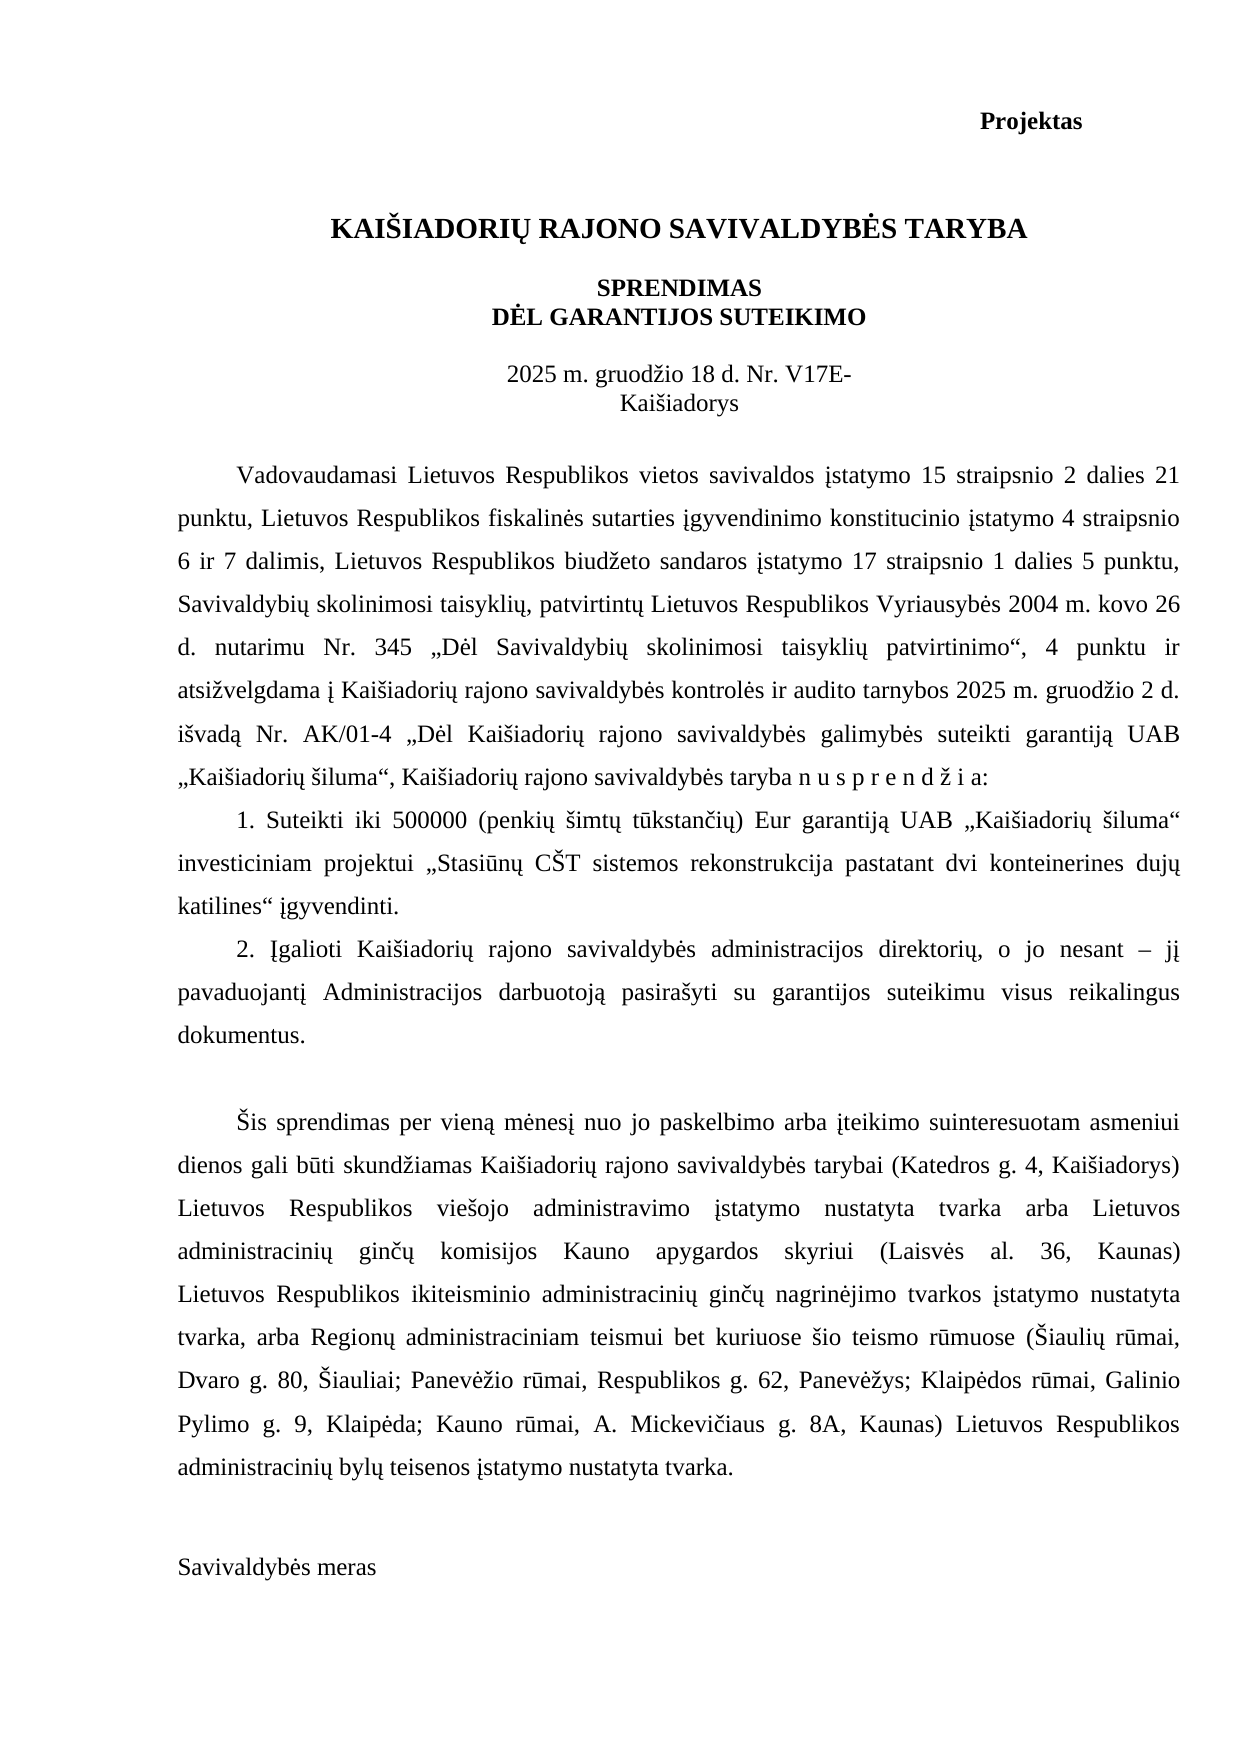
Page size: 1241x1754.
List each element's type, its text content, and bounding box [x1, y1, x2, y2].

text DĖL GARANTIJOS SUTEIKIMO [177, 302, 1181, 331]
text 2025 m. gruodžio 18 d. Nr. V17E- [177, 359, 1181, 388]
subtitle SPRENDIMAS [177, 273, 1181, 302]
text Vadovaudamasi Lietuvos Respublikos vietos savivaldos įstatymo 15 straipsnio 2 dalies 21 punktu, Lietuvos Respublikos fiskalinės sutarties įgyvendinimo konstitucinio įstatymo 4 straipsnio 6 ir 7 dalimis, Lietuvos Respublikos biudžeto sandaros įstatymo 17 straipsnio 1 dalies 5 punktu, Savivaldybių skolinimosi taisyklių, patvirtintų Lietuvos Respublikos Vyriausybės 2004 m. kovo 26 d. nutarimu Nr. 345 „Dėl Savivaldybių skolinimosi taisyklių patvirtinimo“, 4 punktu ir atsižvelgdama į Kaišiadorių rajono savivaldybės kontrolės ir audito tarnybos 2025 m. gruodžio 2 d. išvadą Nr. AK/01-4 „Dėl Kaišiadorių rajono savivaldybės galimybės suteikti garantiją UAB „Kaišiadorių šiluma“, Kaišiadorių rajono savivaldybės taryba n u s p r e n d ž i a: [177, 460, 1181, 791]
title KAIŠIADORIŲ RAJONO SAVIVALDYBĖS TARYBA [177, 211, 1181, 244]
text 2. Įgalioti Kaišiadorių rajono savivaldybės administracijos direktorių, o jo nesant – jį pavaduojantį Administracijos darbuotoją pasirašyti su garantijos suteikimu visus reikalingus dokumentus. [177, 934, 1181, 1049]
text Savivaldybės meras [177, 1552, 1181, 1581]
list Suteikti iki 500000 (penkių šimtų tūkstančių) Eur garantiją UAB „Kaišiadorių šiluma“ investiciniam projektui „Stasiūnų CŠT sistemos rekonstrukcija pastatant dvi konteinerines dujų katilines“ įgyvendinti. [177, 805, 1181, 920]
text Kaišiadorys [177, 388, 1181, 417]
text Šis sprendimas per vieną mėnesį nuo jo paskelbimo arba įteikimo suinteresuotam asmeniui dienos gali būti skundžiamas Kaišiadorių rajono savivaldybės tarybai (Katedros g. 4, Kaišiadorys) Lietuvos Respublikos viešojo administravimo įstatymo nustatyta tvarka arba Lietuvos administracinių ginčų komisijos Kauno apygardos skyriui (Laisvės al. 36, Kaunas) Lietuvos Respublikos ikiteisminio administracinių ginčų nagrinėjimo tvarkos įstatymo nustatyta tvarka, arba Regionų administraciniam teismui bet kuriuose šio teismo rūmuose (Šiaulių rūmai, Dvaro g. 80, Šiauliai; Panevėžio rūmai, Respublikos g. 62, Panevėžys; Klaipėdos rūmai, Galinio Pylimo g. 9, Klaipėda; Kauno rūmai, A. Mickevičiaus g. 8A, Kaunas) Lietuvos Respublikos administracinių bylų teisenos įstatymo nustatyta tvarka. [177, 1107, 1181, 1481]
